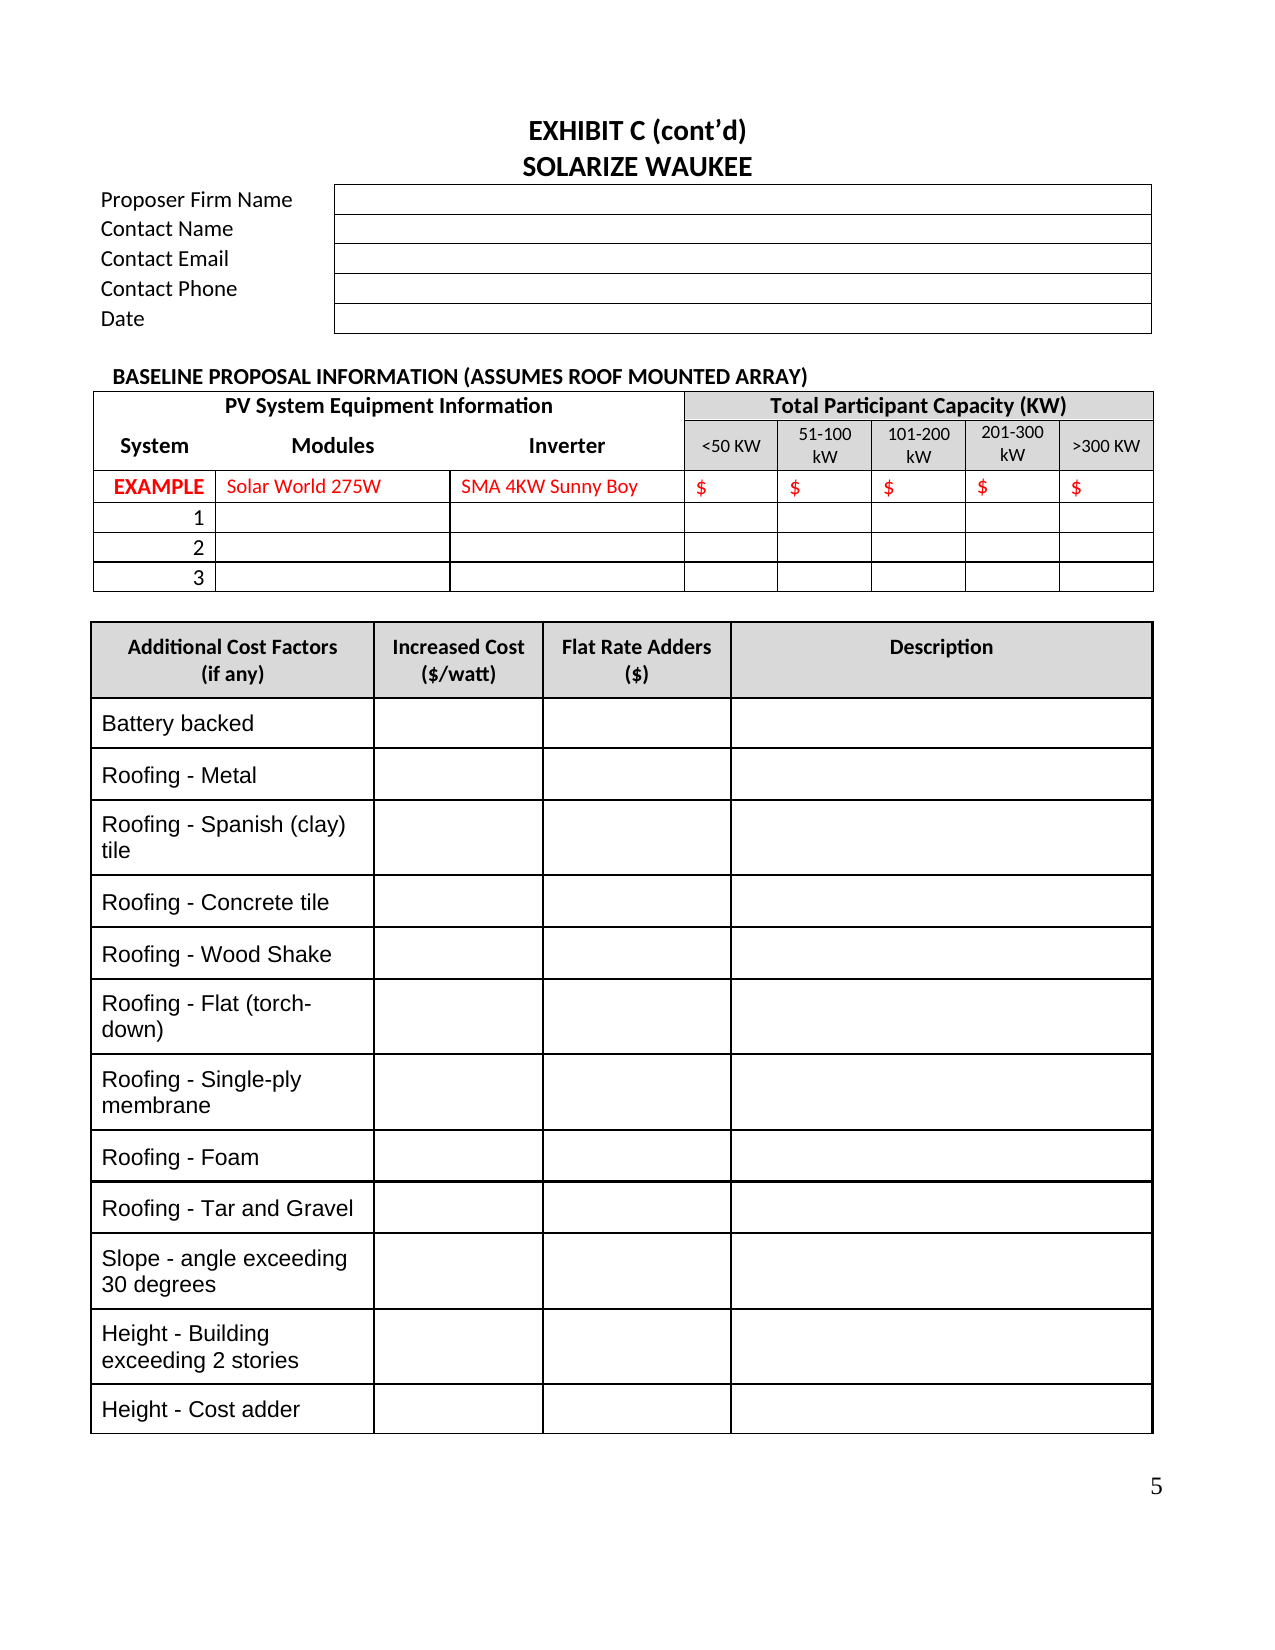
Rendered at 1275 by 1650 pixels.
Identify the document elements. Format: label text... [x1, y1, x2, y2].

table_cell [375, 1131, 542, 1180]
table_header [335, 185, 1151, 213]
table_cell [966, 563, 1059, 591]
table_cell [544, 699, 730, 747]
table_cell 101-200 kW [872, 421, 965, 470]
table_cell Height - Cost adder [92, 1385, 373, 1433]
table_cell [732, 1310, 1151, 1383]
table_cell [544, 1131, 730, 1180]
table_cell [544, 980, 730, 1053]
table_cell Contact Name [89, 214, 334, 243]
table_cell $ [778, 471, 871, 502]
table_cell [685, 503, 777, 532]
table_cell [732, 1131, 1151, 1180]
table_cell [544, 749, 730, 798]
table_cell System [94, 420, 215, 470]
table_cell [375, 1055, 542, 1129]
table_cell [335, 274, 1151, 303]
table_header PV System Equipment Information [94, 392, 684, 419]
table_cell [732, 928, 1151, 977]
table_cell [1060, 503, 1153, 532]
table_cell [732, 980, 1151, 1053]
table_cell [872, 563, 965, 591]
table_cell [451, 563, 684, 591]
table_cell Slope - angle exceeding 30 degrees [92, 1234, 373, 1308]
table_cell [778, 563, 871, 591]
table_cell EXAMPLE [94, 471, 215, 502]
table_header Proposer Firm Name [89, 184, 334, 213]
table_cell [216, 503, 449, 532]
table_cell Solar World 275W [216, 471, 449, 502]
table_cell [732, 1234, 1151, 1308]
table_cell [732, 749, 1151, 798]
table_cell [451, 533, 684, 561]
table_cell [375, 749, 542, 798]
table_cell [335, 304, 1151, 333]
table_cell [544, 876, 730, 926]
table_cell 3 [94, 563, 215, 591]
table_cell Roofing - Single-ply membrane [92, 1055, 373, 1129]
text EXHIBIT C (cont’d) [112, 112, 1162, 148]
table_cell 2 [94, 533, 215, 561]
table_cell [685, 563, 777, 591]
table_cell $ [966, 471, 1059, 502]
table_cell [375, 801, 542, 874]
table_cell 1 [94, 503, 215, 532]
table_header Total Participant Capacity (KW) [685, 392, 1153, 419]
table_cell Modules [215, 420, 450, 470]
table_cell <50 KW [685, 421, 777, 470]
table_cell [778, 533, 871, 561]
table_cell Roofing - Metal [92, 749, 373, 798]
table_cell $ [685, 471, 777, 502]
table_cell [375, 928, 542, 977]
table_cell 201-300 kW [966, 421, 1059, 470]
table_cell $ [1060, 471, 1153, 502]
table_cell [872, 503, 965, 532]
table_cell [375, 1183, 542, 1232]
table_cell Contact Email [89, 243, 334, 273]
table_cell SMA 4KW Sunny Boy [451, 471, 684, 502]
table_cell [732, 1183, 1151, 1232]
table_cell [685, 533, 777, 561]
table_cell [1060, 533, 1153, 561]
table_cell 51-100 kW [778, 421, 871, 470]
table_cell [375, 876, 542, 926]
table_cell [544, 928, 730, 977]
table_cell Roofing - Foam [92, 1131, 373, 1180]
table_header Additional Cost Factors (if any) [92, 623, 373, 697]
table_cell Height - Building exceeding 2 stories [92, 1310, 373, 1383]
table_cell Date [89, 303, 334, 333]
text BASELINE PROPOSAL INFORMATION (ASSUMES ROOF MOUNTED ARRAY) [112, 362, 1162, 391]
table_cell $ [872, 471, 965, 502]
table_cell [544, 1234, 730, 1308]
table_cell >300 KW [1060, 421, 1153, 470]
table_cell [375, 699, 542, 747]
table_cell [216, 533, 449, 561]
text SOLARIZE WAUKEE [112, 148, 1162, 184]
table_cell Roofing - Concrete tile [92, 876, 373, 926]
table_cell [335, 244, 1151, 273]
table_cell Battery backed [92, 699, 373, 747]
table_cell Contact Phone [89, 273, 334, 303]
table_cell [375, 1385, 542, 1433]
table_cell [1060, 563, 1153, 591]
table_cell [544, 801, 730, 874]
table_cell [732, 801, 1151, 874]
table_cell [778, 503, 871, 532]
table_cell [216, 563, 449, 591]
table_cell [872, 533, 965, 561]
table_cell [375, 1234, 542, 1308]
table_cell [966, 533, 1059, 561]
table_cell [335, 215, 1151, 243]
table_cell [451, 503, 684, 532]
table_cell Inverter [450, 420, 684, 470]
table_cell [544, 1385, 730, 1433]
table_cell [375, 1310, 542, 1383]
table_cell [732, 1385, 1151, 1433]
table_cell [544, 1183, 730, 1232]
table_header Flat Rate Adders ($) [544, 623, 730, 697]
table_cell [544, 1055, 730, 1129]
table_cell [544, 1310, 730, 1383]
table_cell [966, 503, 1059, 532]
table_cell Roofing - Spanish (clay) tile [92, 801, 373, 874]
table_header Description [732, 623, 1151, 697]
table_header Increased Cost ($/watt) [375, 623, 542, 697]
table_cell [732, 1055, 1151, 1129]
table_cell [732, 876, 1151, 926]
table_cell Roofing - Wood Shake [92, 928, 373, 977]
table_cell Roofing - Tar and Gravel [92, 1183, 373, 1232]
table_cell Roofing - Flat (torch-down) [92, 980, 373, 1053]
table_cell [732, 699, 1151, 747]
table_cell [375, 980, 542, 1053]
